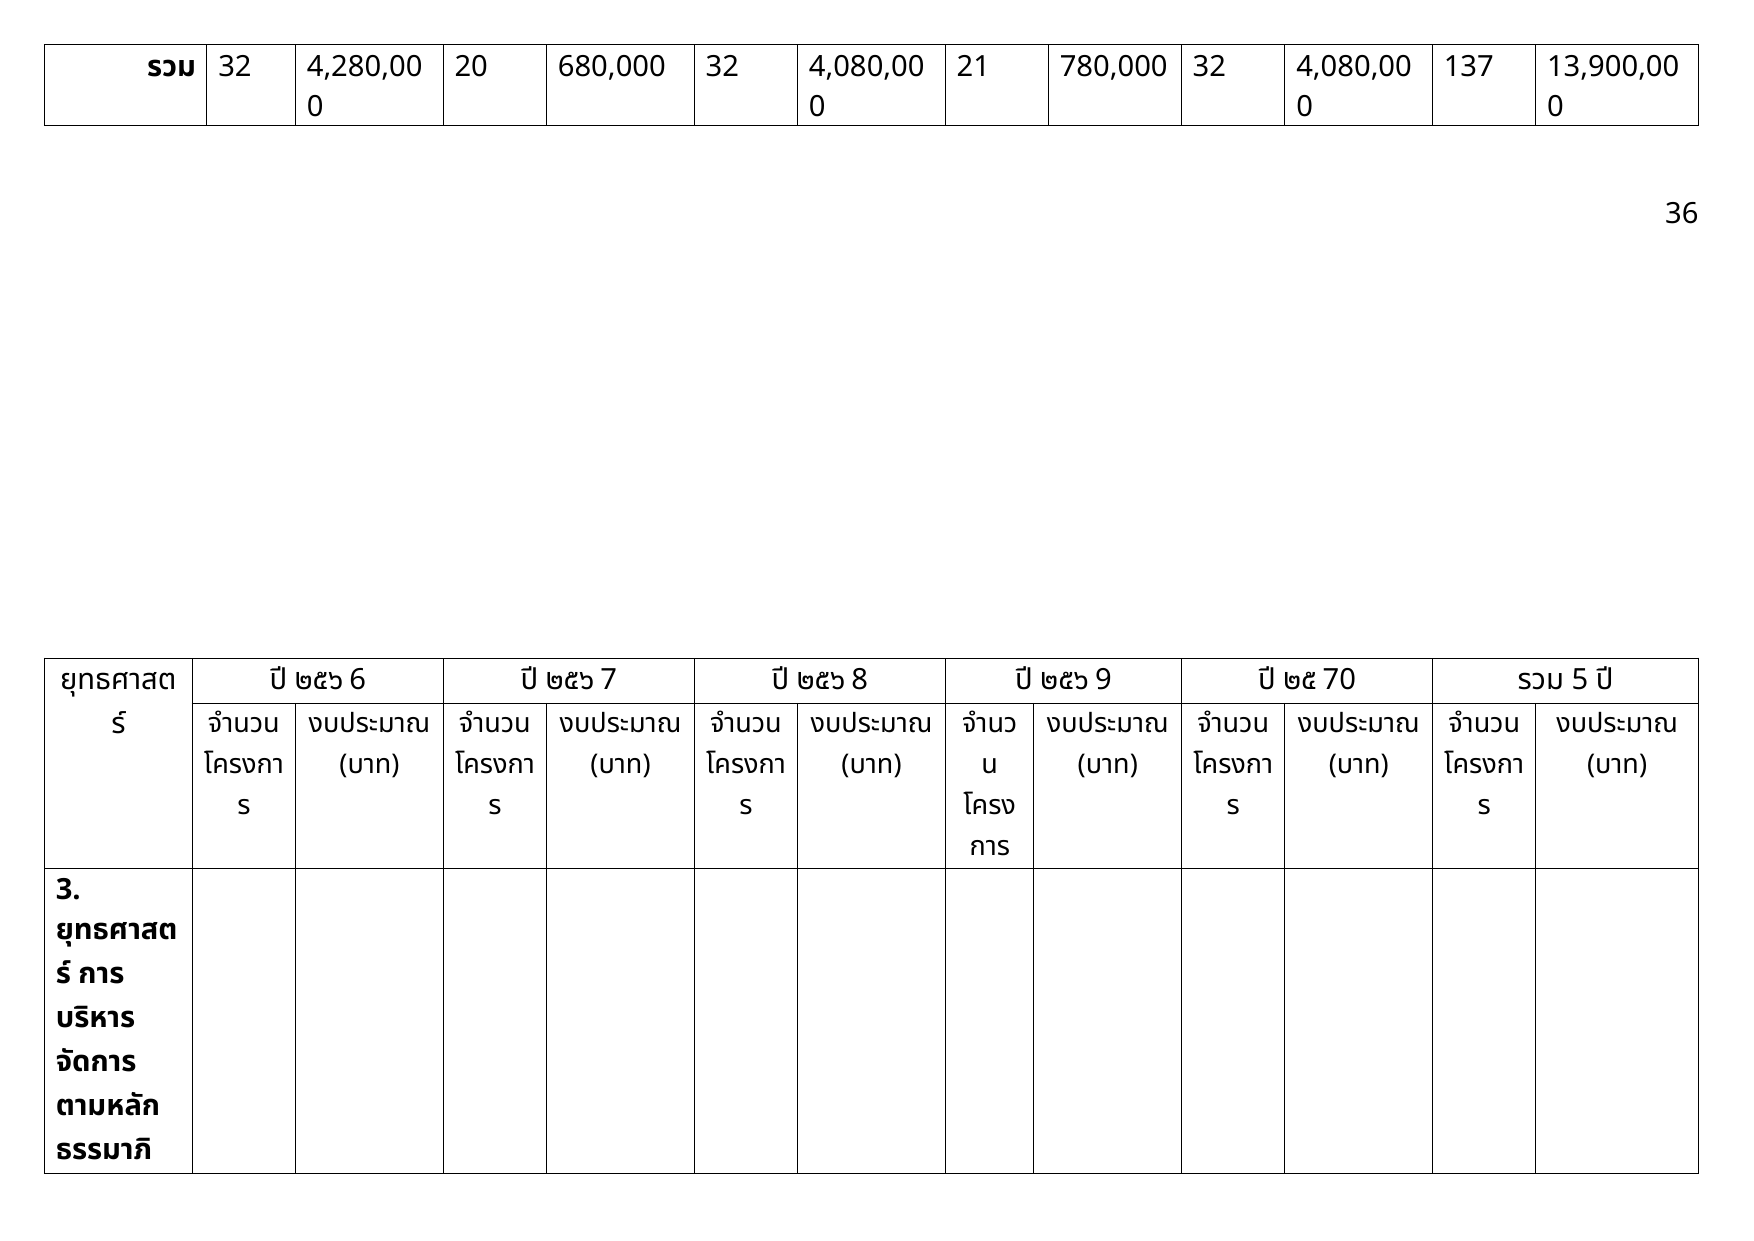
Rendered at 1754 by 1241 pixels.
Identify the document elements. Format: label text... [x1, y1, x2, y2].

table_cell งบประมาณ (บาท) [1536, 704, 1698, 868]
table_cell 4,280,000 [296, 45, 443, 125]
table_cell งบประมาณ (บาท) [296, 704, 443, 868]
table_cell 4,080,000 [798, 45, 945, 125]
table_cell จำนวนโครงการ [946, 704, 1033, 868]
table_cell 32 [207, 45, 295, 125]
table_header ยุทธศาสตร์ [45, 659, 192, 868]
table_cell จำนวนโครงการ [695, 704, 797, 868]
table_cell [45, 869, 192, 1173]
table_cell 21 [946, 45, 1048, 125]
table_cell [1034, 869, 1181, 1173]
table_header ปี ๒๕๖7 [444, 659, 694, 703]
table_cell 32 [1182, 45, 1284, 125]
table_cell [798, 869, 945, 1173]
table_cell จำนวนโครงการ [193, 704, 295, 868]
table_cell 780,000 [1049, 45, 1181, 125]
table_cell งบประมาณ (บาท) [547, 704, 694, 868]
table_header ปี ๒๕๖6 [193, 659, 443, 703]
table_cell จำนวนโครงการ [1433, 704, 1535, 868]
table_header ปี ๒๕70 [1182, 659, 1432, 703]
table_header ปี ๒๕๖9 [946, 659, 1181, 703]
table_cell [946, 869, 1033, 1173]
text 36 [44, 192, 1698, 232]
table_cell [547, 869, 694, 1173]
table_cell 32 [695, 45, 797, 125]
table_cell งบประมาณ (บาท) [798, 704, 945, 868]
table_cell จำนวนโครงการ [1182, 704, 1284, 868]
table_header รวม 5 ปี [1433, 659, 1698, 703]
table_cell [444, 869, 546, 1173]
table_cell จำนวนโครงการ [444, 704, 546, 868]
table_cell งบประมาณ (บาท) [1285, 704, 1432, 868]
table_cell [1536, 869, 1698, 1173]
table_cell [296, 869, 443, 1173]
table_cell [695, 869, 797, 1173]
table_cell 680,000 [547, 45, 694, 125]
table_cell [1433, 869, 1535, 1173]
table_cell [193, 869, 295, 1173]
table_cell 20 [444, 45, 546, 125]
table_cell 4,080,000 [1285, 45, 1432, 125]
table_cell 137 [1433, 45, 1535, 125]
table_cell งบประมาณ (บาท) [1034, 704, 1181, 868]
table_cell 13,900,000 [1536, 45, 1698, 125]
table_header ปี ๒๕๖8 [695, 659, 945, 703]
table_cell รวม [45, 45, 206, 125]
table_cell [1285, 869, 1432, 1173]
table_cell [1182, 869, 1284, 1173]
